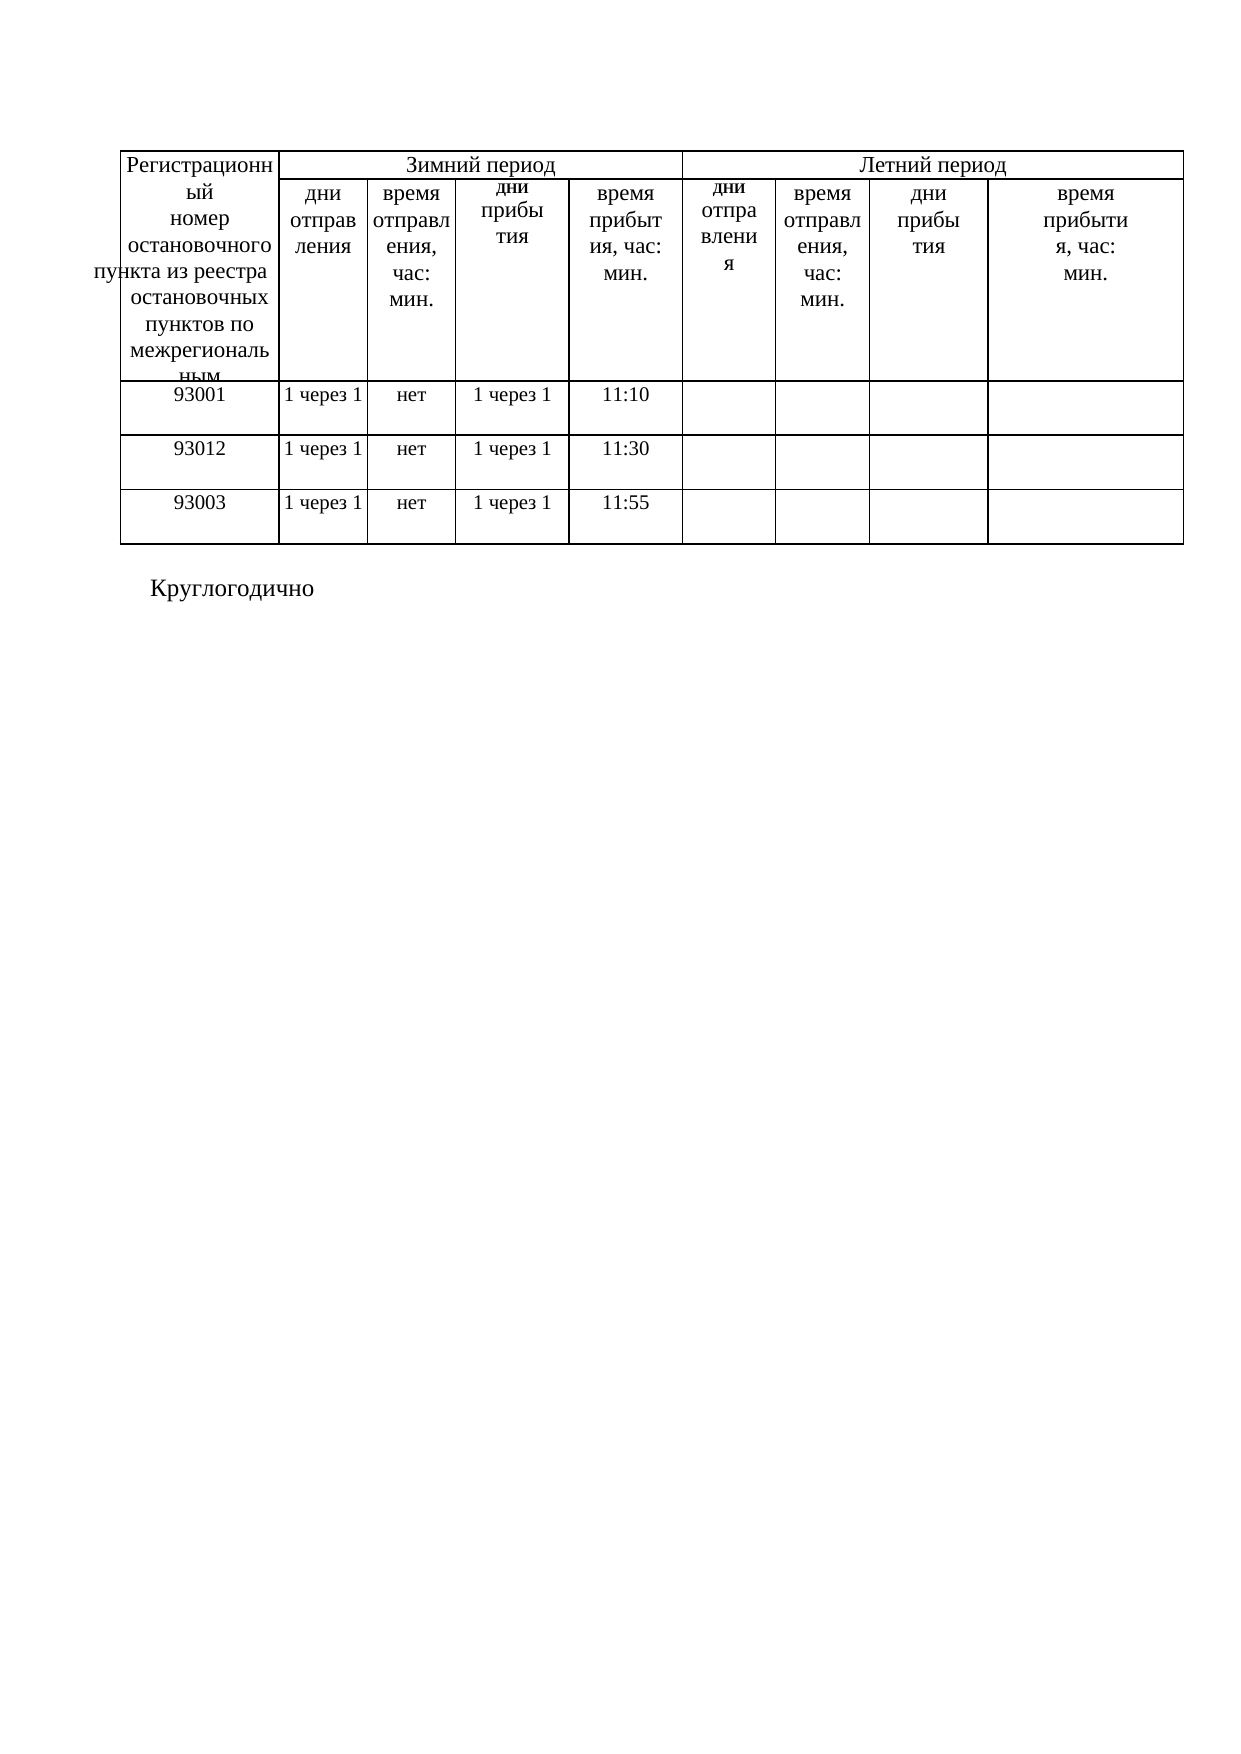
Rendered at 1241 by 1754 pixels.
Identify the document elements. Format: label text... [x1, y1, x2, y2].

table_cell [683, 382, 775, 434]
table_cell 1 через 1 [456, 436, 568, 489]
table_cell дни отправ ления [280, 180, 367, 380]
table_cell [989, 490, 1183, 543]
table_cell ДНИ отпра влени я [683, 180, 775, 380]
table_cell 1 через 1 [280, 490, 367, 543]
table_cell 11:55 [570, 490, 682, 543]
table_cell 1 через 1 [456, 382, 568, 434]
table_cell нет [368, 490, 455, 543]
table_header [121, 152, 278, 380]
table_cell время отправл ения, час: мин. [776, 180, 869, 380]
table_cell [870, 382, 987, 434]
table_header Зимний период [280, 152, 682, 178]
table_cell дни прибы тия [870, 180, 987, 380]
table_cell 93003 [121, 490, 278, 543]
table_header Летний период [683, 152, 1183, 178]
table_cell [683, 490, 775, 543]
table_cell 11:30 [570, 436, 682, 489]
table_cell [683, 436, 775, 489]
table_cell время прибыт ия, час: мин. [570, 180, 682, 380]
table_cell 1 через 1 [280, 436, 367, 489]
table_cell 93001 [121, 382, 278, 434]
table_cell 93012 [121, 436, 278, 489]
table_cell ДНИ прибы тия [456, 180, 568, 380]
table_cell время отправл ения, час: мин. [368, 180, 455, 380]
table_cell [776, 436, 869, 489]
table_cell 1 через 1 [280, 382, 367, 434]
table_cell 11:10 [570, 382, 682, 434]
table_cell [776, 490, 869, 543]
table_cell время прибыти я, час: мин. [989, 180, 1183, 380]
table_cell нет [368, 382, 455, 434]
table_cell [989, 436, 1183, 489]
text Круглогодично [150, 573, 1090, 602]
table_cell [870, 436, 987, 489]
table_cell [989, 382, 1183, 434]
table_cell [870, 490, 987, 543]
table_cell нет [368, 436, 455, 489]
table_cell [776, 382, 869, 434]
table_cell 1 через 1 [456, 490, 568, 543]
